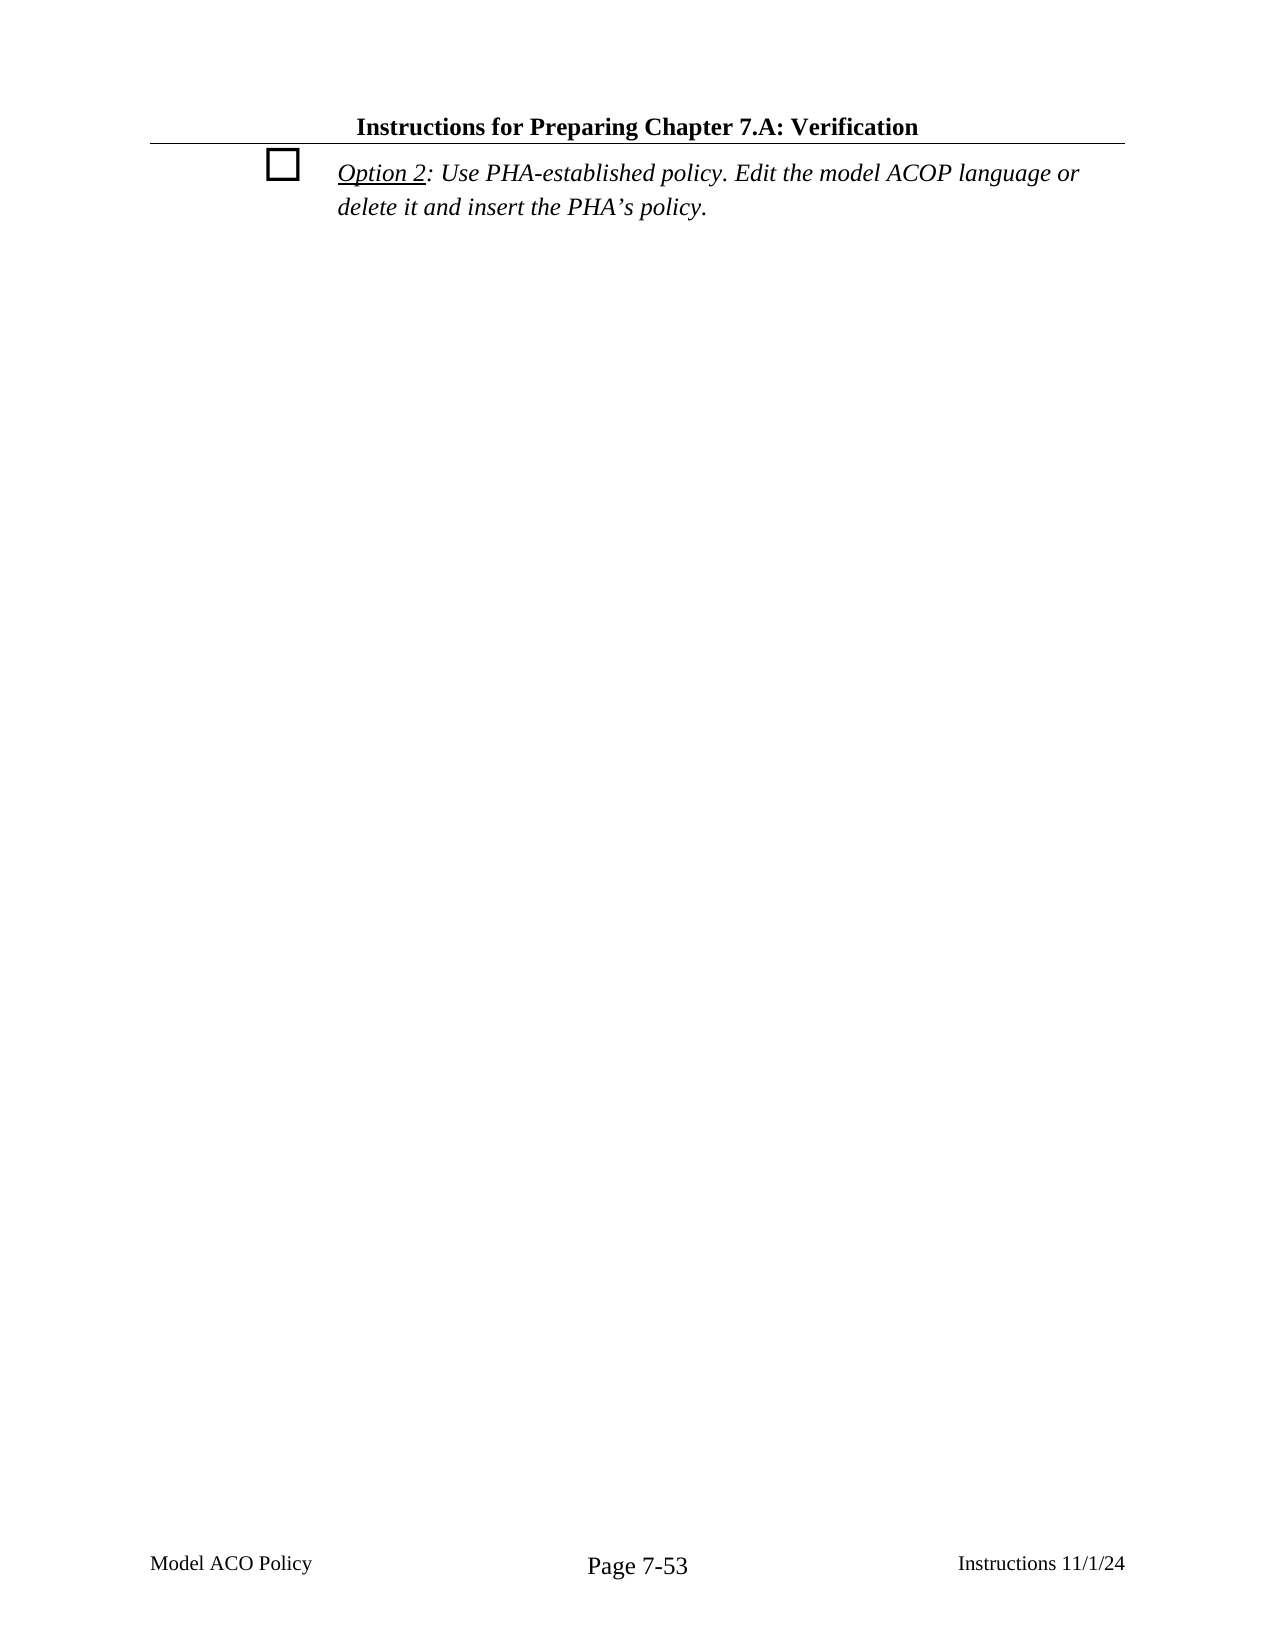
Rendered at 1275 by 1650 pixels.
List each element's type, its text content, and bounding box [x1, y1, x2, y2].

text Option 2: Use PHA-established policy. Edit the model ACOP language or delete it and insert the PHA’s policy. [262, 150, 1125, 220]
